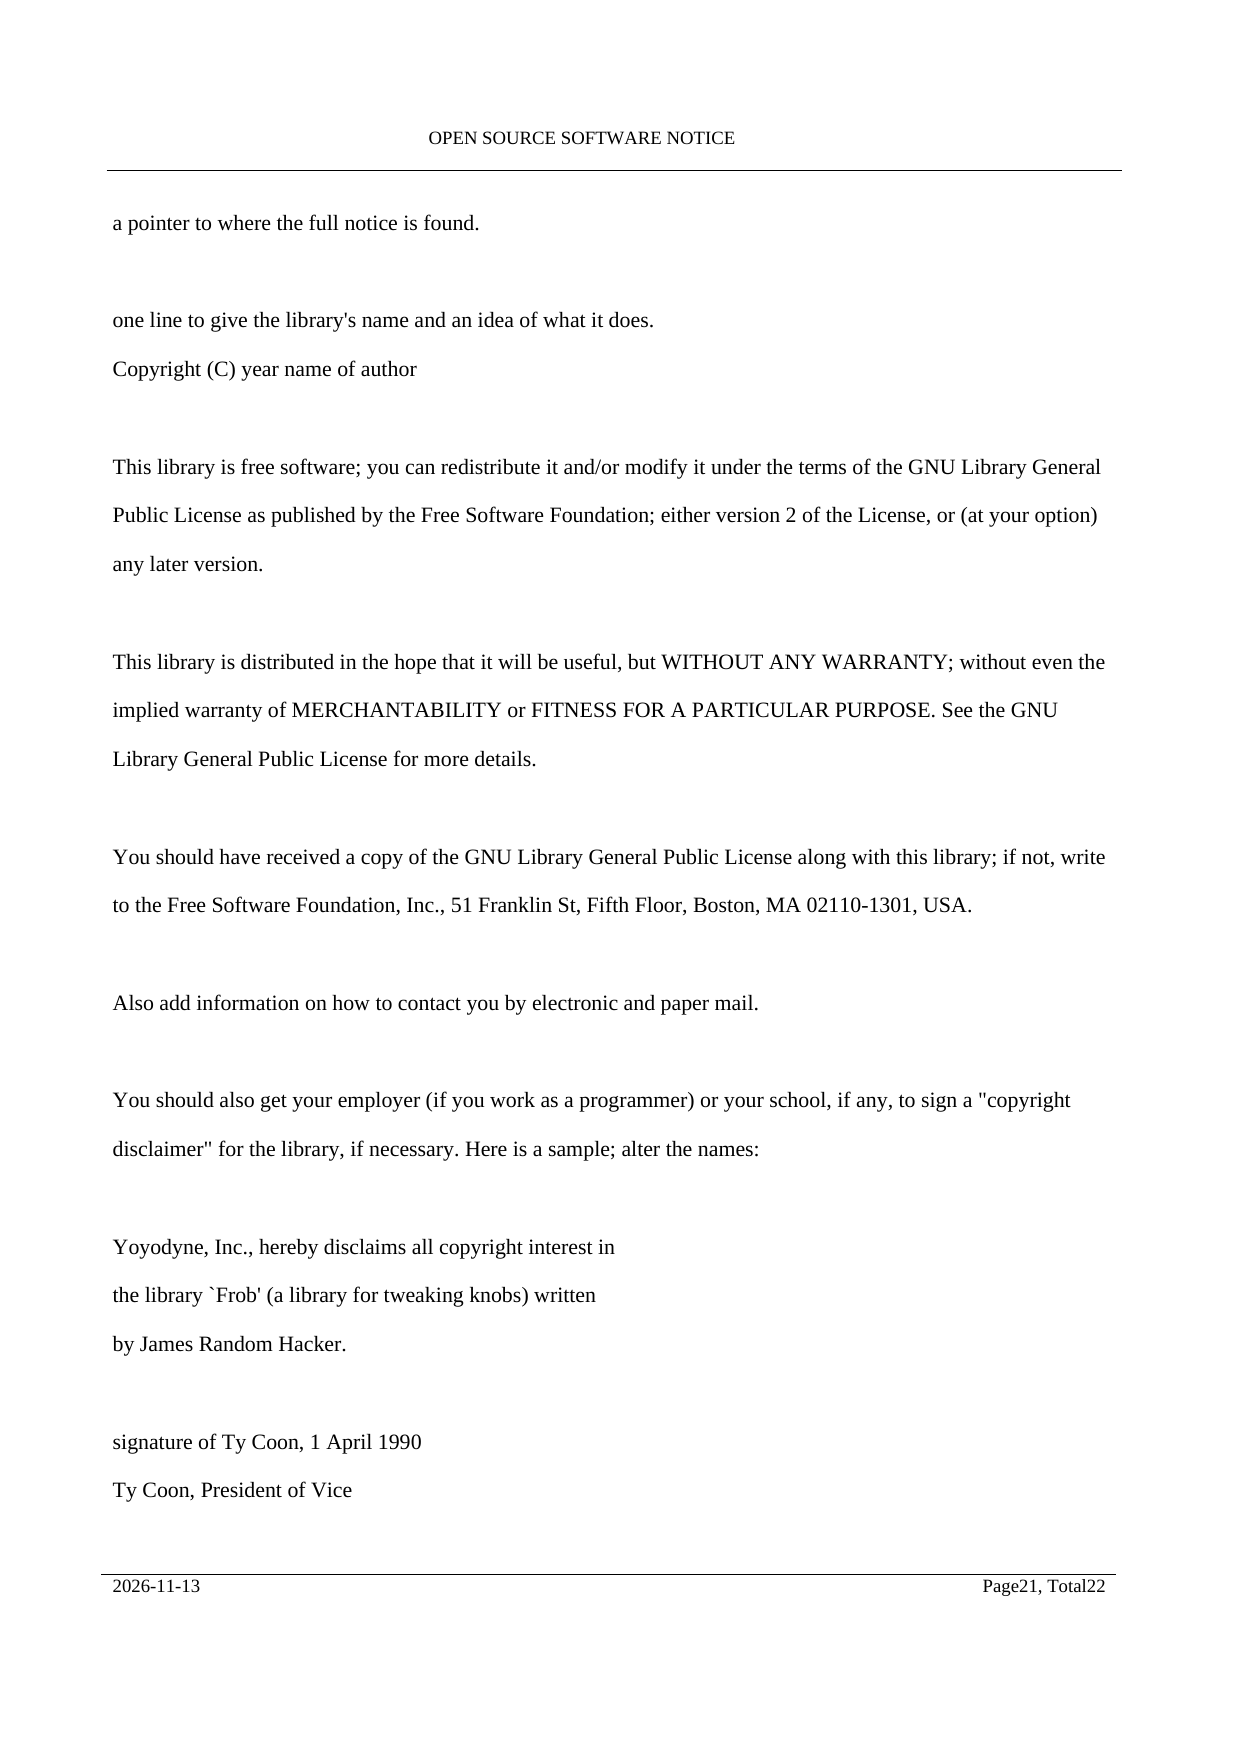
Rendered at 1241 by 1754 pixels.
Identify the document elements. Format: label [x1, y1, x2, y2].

text [112, 206, 1128, 1506]
